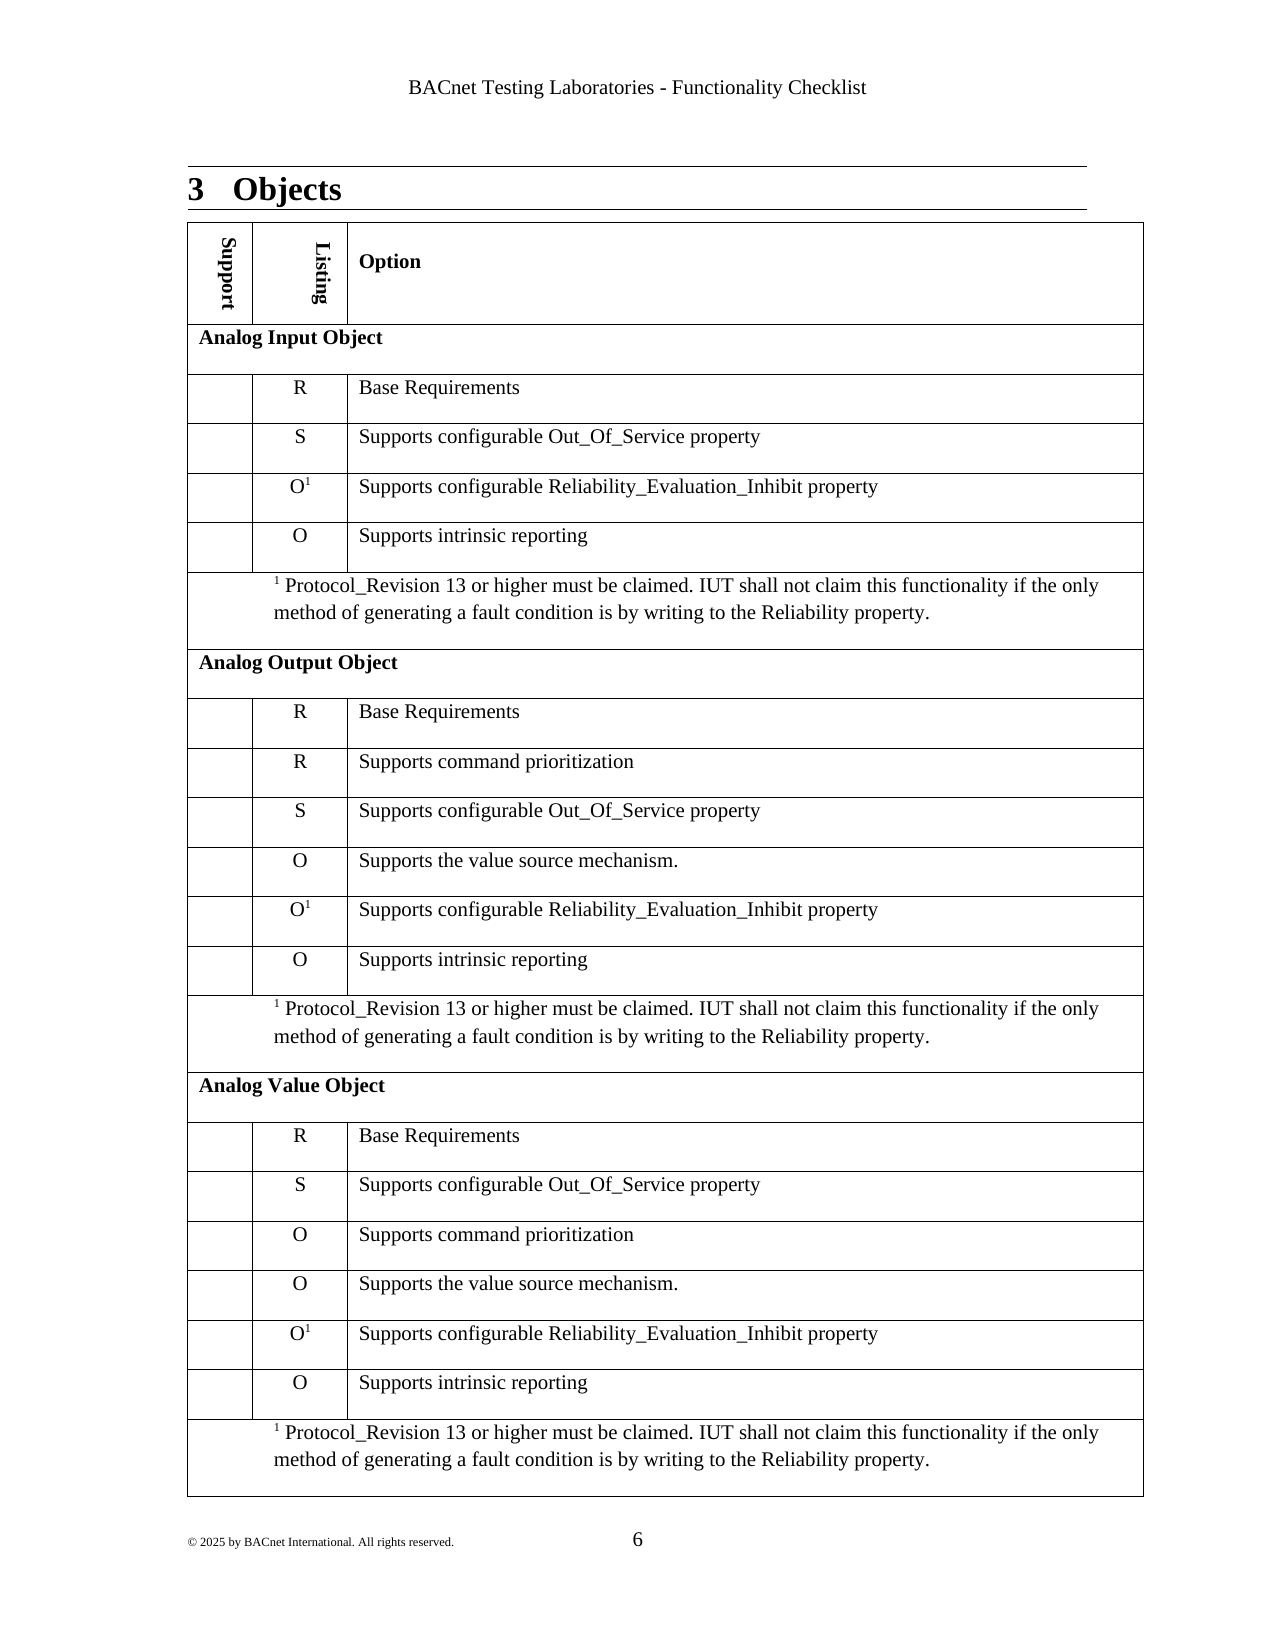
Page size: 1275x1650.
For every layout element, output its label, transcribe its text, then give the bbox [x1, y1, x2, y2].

table_cell 1 Protocol_Revision 13 or higher must be claimed. IUT shall not claim this functionality if the only method of generating a fault condition is by writing to the Reliability property. [188, 1420, 1143, 1496]
table_cell Supports intrinsic reporting [348, 947, 1143, 995]
table_cell [188, 1172, 252, 1221]
table_cell Supports command prioritization [348, 749, 1143, 797]
table_cell [188, 1370, 252, 1418]
table_cell R [253, 1123, 347, 1171]
table_cell [188, 1271, 252, 1319]
table_cell O1 [253, 897, 347, 946]
table_header Option [348, 223, 1143, 324]
table_cell Supports configurable Reliability_Evaluation_Inhibit property [348, 474, 1143, 522]
table_cell 1 Protocol_Revision 13 or higher must be claimed. IUT shall not claim this functionality if the only method of generating a fault condition is by writing to the Reliability property. [188, 996, 1143, 1072]
table_cell O1 [253, 1321, 347, 1369]
table_cell [188, 749, 252, 797]
table_cell Base Requirements [348, 699, 1143, 748]
table_cell [188, 699, 252, 748]
table_cell R [253, 699, 347, 748]
table_header Support [188, 223, 252, 324]
table_header Listing [253, 223, 347, 324]
table_cell Base Requirements [348, 375, 1143, 423]
table_cell O1 [253, 474, 347, 522]
table_cell [188, 375, 252, 423]
table_cell O [253, 1370, 347, 1418]
table_cell O [253, 1222, 347, 1270]
table_cell O [253, 523, 347, 572]
table_cell Analog Output Object [188, 650, 1143, 698]
table_cell Supports configurable Out_Of_Service property [348, 1172, 1143, 1221]
table_cell [188, 897, 252, 946]
table_cell Supports intrinsic reporting [348, 523, 1143, 572]
table_cell Supports configurable Out_Of_Service property [348, 798, 1143, 847]
table_cell Analog Value Object [188, 1073, 1143, 1122]
table_cell O [253, 947, 347, 995]
table_cell Analog Input Object [188, 325, 1143, 374]
table_cell O [253, 1271, 347, 1319]
table_cell [188, 474, 252, 522]
table_cell [188, 1123, 252, 1171]
table_cell [188, 523, 252, 572]
table_cell Supports configurable Reliability_Evaluation_Inhibit property [348, 897, 1143, 946]
table_cell Supports command prioritization [348, 1222, 1143, 1270]
table_cell Supports configurable Out_Of_Service property [348, 424, 1143, 473]
table_cell R [253, 749, 347, 797]
table_cell [188, 1321, 252, 1369]
subtitle Objects [187, 167, 1087, 210]
table_cell O [253, 848, 347, 896]
table_cell Supports the value source mechanism. [348, 848, 1143, 896]
table_cell Base Requirements [348, 1123, 1143, 1171]
table_cell 1 Protocol_Revision 13 or higher must be claimed. IUT shall not claim this functionality if the only method of generating a fault condition is by writing to the Reliability property. [188, 573, 1143, 649]
table_cell Supports configurable Reliability_Evaluation_Inhibit property [348, 1321, 1143, 1369]
table_cell R [253, 375, 347, 423]
table_cell [188, 1222, 252, 1270]
table_cell [188, 947, 252, 995]
table_cell S [253, 1172, 347, 1221]
table_cell S [253, 798, 347, 847]
table_cell [188, 848, 252, 896]
table_cell Supports intrinsic reporting [348, 1370, 1143, 1418]
table_cell S [253, 424, 347, 473]
table_cell Supports the value source mechanism. [348, 1271, 1143, 1319]
table_cell [188, 424, 252, 473]
table_cell [188, 798, 252, 847]
